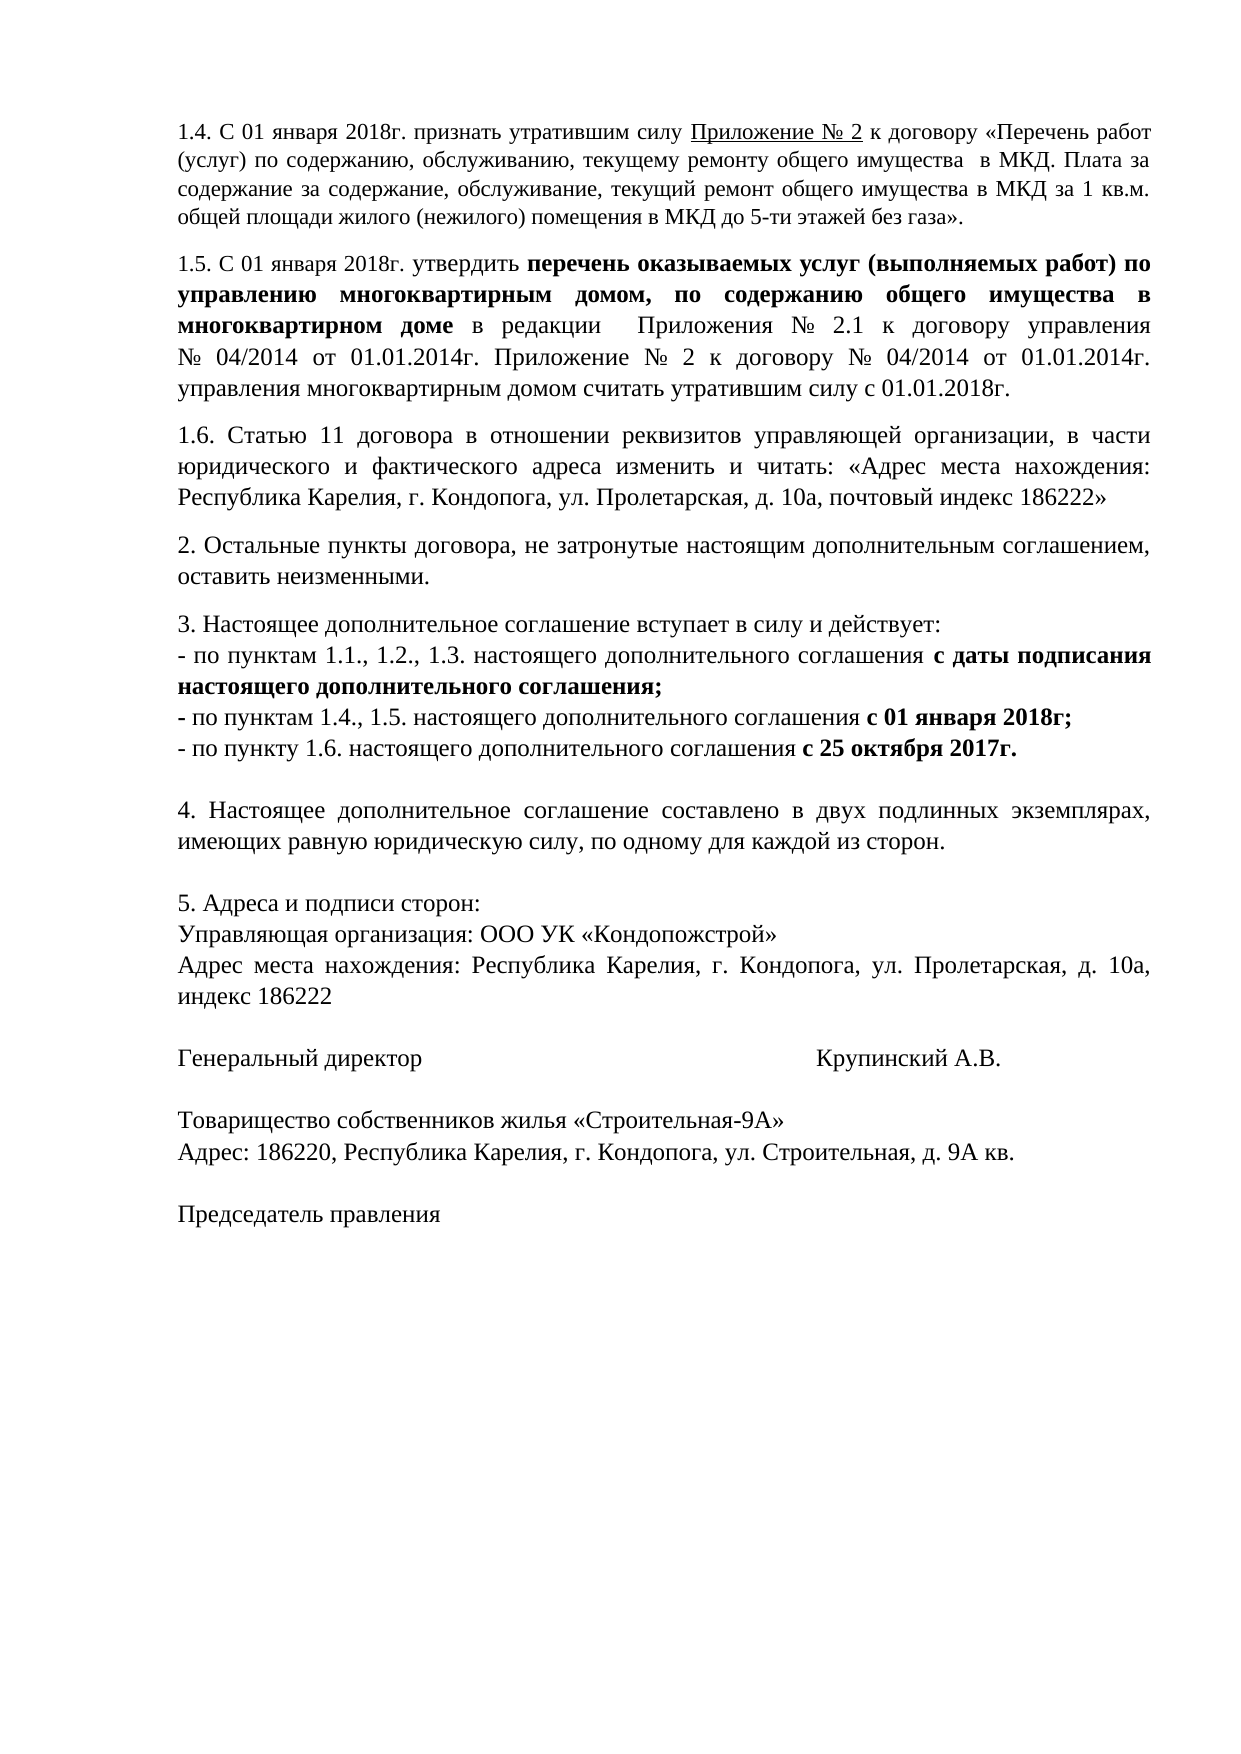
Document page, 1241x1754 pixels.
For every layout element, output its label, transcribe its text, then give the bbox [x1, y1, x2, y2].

text 4. Настоящее дополнительное соглашение составлено в двух подлинных экземплярах, имеющих равную юридическую силу, по одному для каждой из сторон. [177, 795, 1152, 855]
text Управляющая организация: ООО УК «Кондопожстрой» [177, 919, 1152, 948]
text Товарищество собственников жилья «Строительная-9А» [177, 1106, 1152, 1134]
text 2. Остальные пункты договора, не затронутые настоящим дополнительным соглашением, оставить неизменными. [177, 530, 1152, 590]
text Председатель правления Теребов В.В. [177, 1199, 1152, 1227]
text 3. Настоящее дополнительное соглашение вступает в силу и действует: [177, 609, 1152, 638]
text 5. Адреса и подписи сторон: [177, 888, 1152, 917]
text 1.5. С 01 января 2018г. утвердить перечень оказываемых услуг (выполняемых работ) по управлению многоквартирным домом, по содержанию общего имущества в многоквартирном доме в редакции Приложения № 2.1 к договору управления № 04/2014 от 01.01.2014г. Приложение № 2 к договору № 04/2014 от 01.01.2014г. управления многоквартирным домом считать утратившим силу с 01.01.2018г. [177, 248, 1152, 401]
text Генеральный директор Крупинский А.В. [177, 1043, 1152, 1072]
text 1.4. С 01 января 2018г. признать утратившим силу Приложение № 2 к договору «Перечень работ (услуг) по содержанию, обслуживанию, текущему ремонту общего имущества в МКД. Плата за содержание за содержание, обслуживание, текущий ремонт общего имущества в МКД за 1 кв.м. общей площади жилого (нежилого) помещения в МКД до 5-ти этажей без газа». [177, 118, 1152, 230]
text - по пунктам 1.1., 1.2., 1.3. настоящего дополнительного соглашения с даты подписания настоящего дополнительного соглашения; [177, 640, 1152, 700]
text - по пунктам 1.4., 1.5. настоящего дополнительного соглашения с 01 января 2018г; [177, 702, 1152, 731]
text Адрес: 186220, Республика Карелия, г. Кондопога, ул. Строительная, д. 9А кв. 83 [177, 1137, 1152, 1165]
text Адрес места нахождения: Республика Карелия, г. Кондопога, ул. Пролетарская, д. 10а, индекс 186222 [177, 950, 1152, 1010]
text - по пункту 1.6. настоящего дополнительного соглашения с 25 октября 2017г. [177, 733, 1152, 762]
text 1.6. Статью 11 договора в отношении реквизитов управляющей организации, в части юридического и фактического адреса изменить и читать: «Адрес места нахождения: Республика Карелия, г. Кондопога, ул. Пролетарская, д. 10а, почтовый индекс 186222» [177, 420, 1152, 511]
